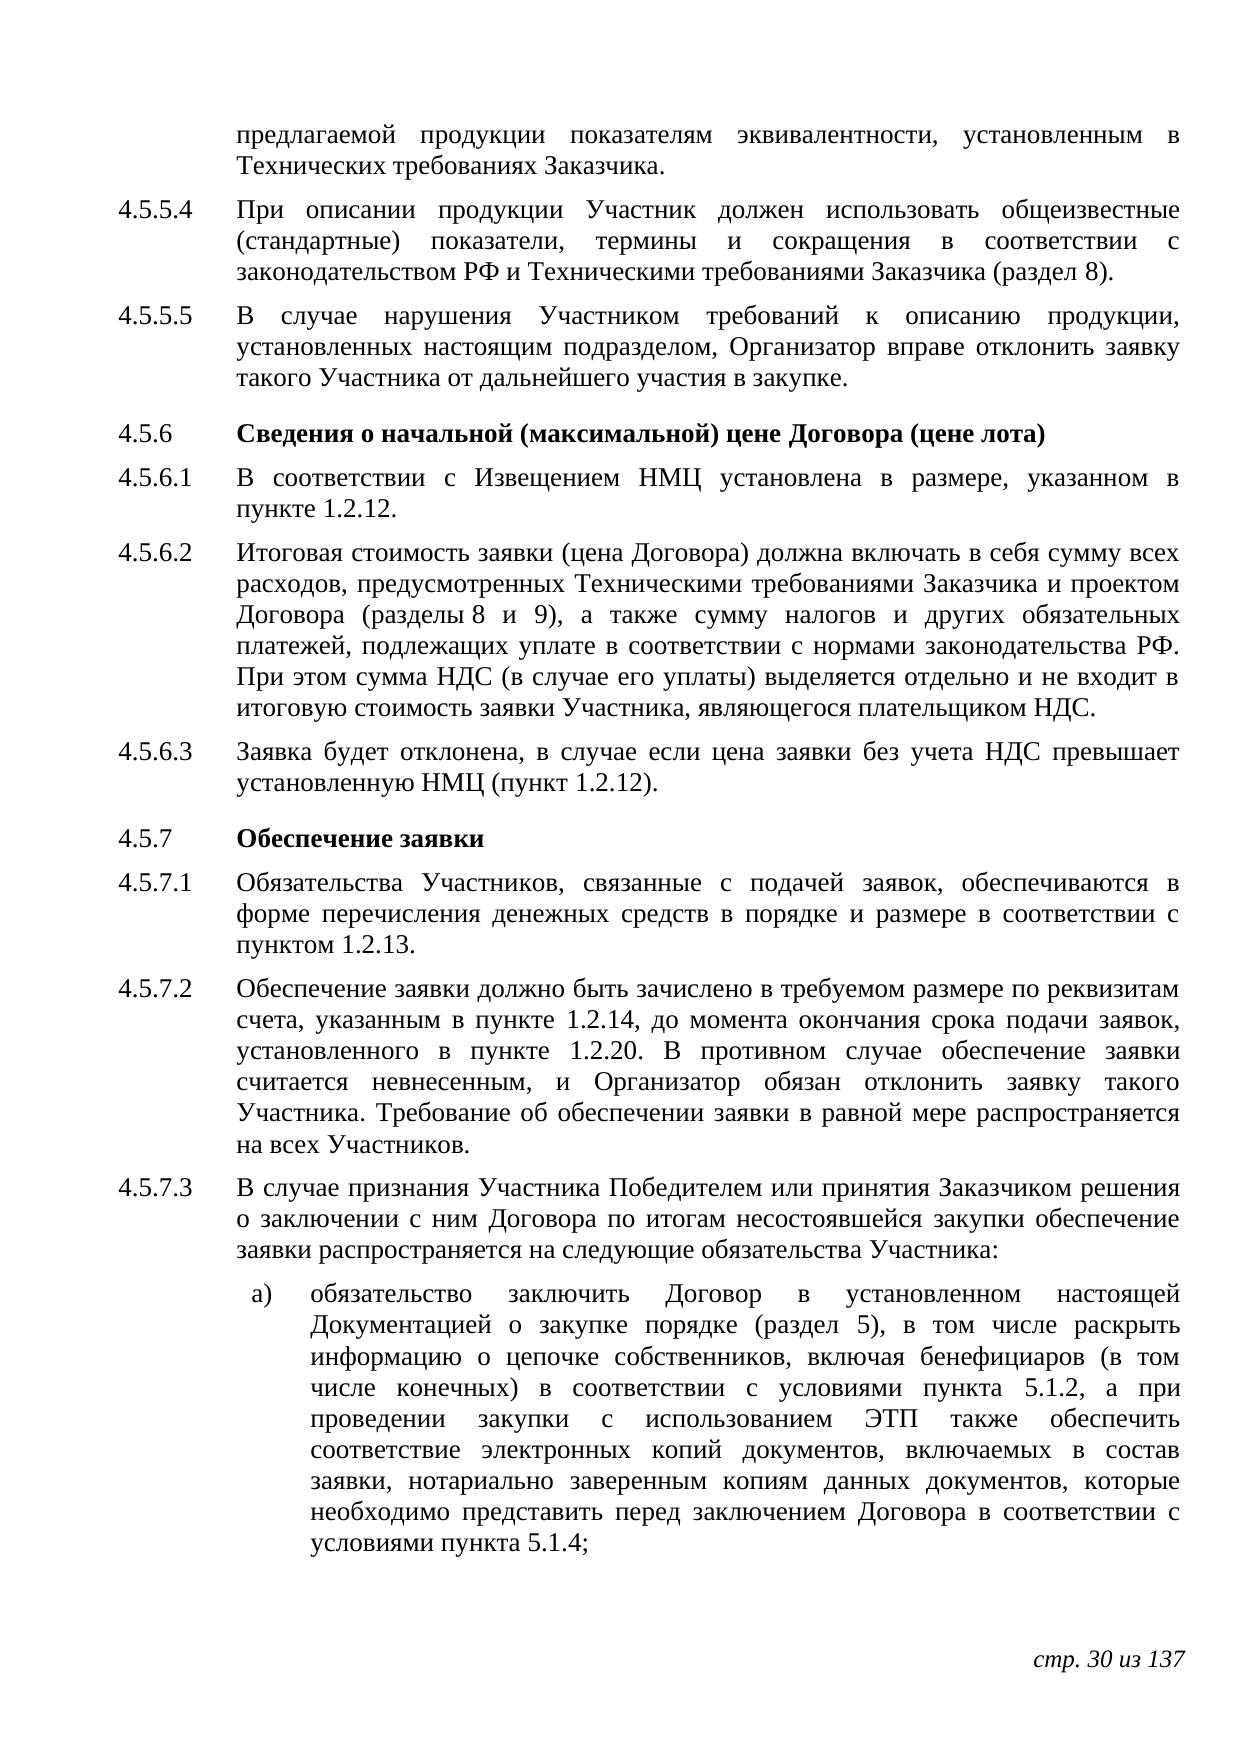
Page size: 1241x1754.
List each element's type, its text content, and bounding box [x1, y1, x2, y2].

text Обеспечение заявки должно быть зачислено в требуемом размере по реквизитам счета, указанным в пункте 1.2.14, до момента окончания срока подачи заявок, установленного в пункте 1.2.20. В противном случае обеспечение заявки считается невнесенным, и Организатор обязан отклонить заявку такого Участника. Требование об обеспечении заявки в равной мере распространяется на всех Участников. [118, 972, 1181, 1159]
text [118, 118, 1181, 180]
text Обязательства Участников, связанные с подачей заявок, обеспечиваются в форме перечисления денежных средств в порядке и размере в соответствии с пунктом 1.2.13. [118, 866, 1181, 959]
text Обеспечение заявки [118, 822, 1181, 853]
text В соответствии с Извещением НМЦ установлена в размере, указанном в пункте 1.2.12. [118, 461, 1181, 523]
text обязательство заключить Договор в установленном настоящей Документацией о закупке порядке (раздел 5), в том числе раскрыть информацию о цепочке собственников, включая бенефициаров (в том числе конечных) в соответствии с условиями пункта 5.1.2, а при проведении закупки с использованием ЭТП также обеспечить соответствие электронных копий документов, включаемых в состав заявки, нотариально заверенным копиям данных документов, которые необходимо представить перед заключением Договора в соответствии с условиями пункта 5.1.4; [251, 1277, 1181, 1558]
text При описании продукции Участник должен использовать общеизвестные (стандартные) показатели, термины и сокращения в соответствии с законодательством РФ и Техническими требованиями Заказчика (раздел 8). [118, 193, 1181, 286]
text В случае нарушения Участником требований к описанию продукции, установленных настоящим подразделом, Организатор вправе отклонить заявку такого Участника от дальнейшего участия в закупке. [118, 299, 1181, 392]
text Заявка будет отклонена, в случае если цена заявки без учета НДС превышает установленную НМЦ (пункт 1.2.12). [118, 735, 1181, 797]
text В случае признания Участника Победителем или принятия Заказчиком решения о заключении с ним Договора по итогам несостоявшейся закупки обеспечение заявки распространяется на следующие обязательства Участника: [118, 1171, 1181, 1265]
text Итоговая стоимость заявки (цена Договора) должна включать в себя сумму всех расходов, предусмотренных Техническими требованиями Заказчика и проектом Договора (разделы 8 и 9), а также сумму налогов и других обязательных платежей, подлежащих уплате в соответствии с нормами законодательства РФ. При этом сумма НДС (в случае его уплаты) выделяется отдельно и не входит в итоговую стоимость заявки Участника, являющегося плательщиком НДС. [118, 536, 1181, 723]
text Сведения о начальной (максимальной) цене Договора (цене лота) [118, 417, 1181, 448]
